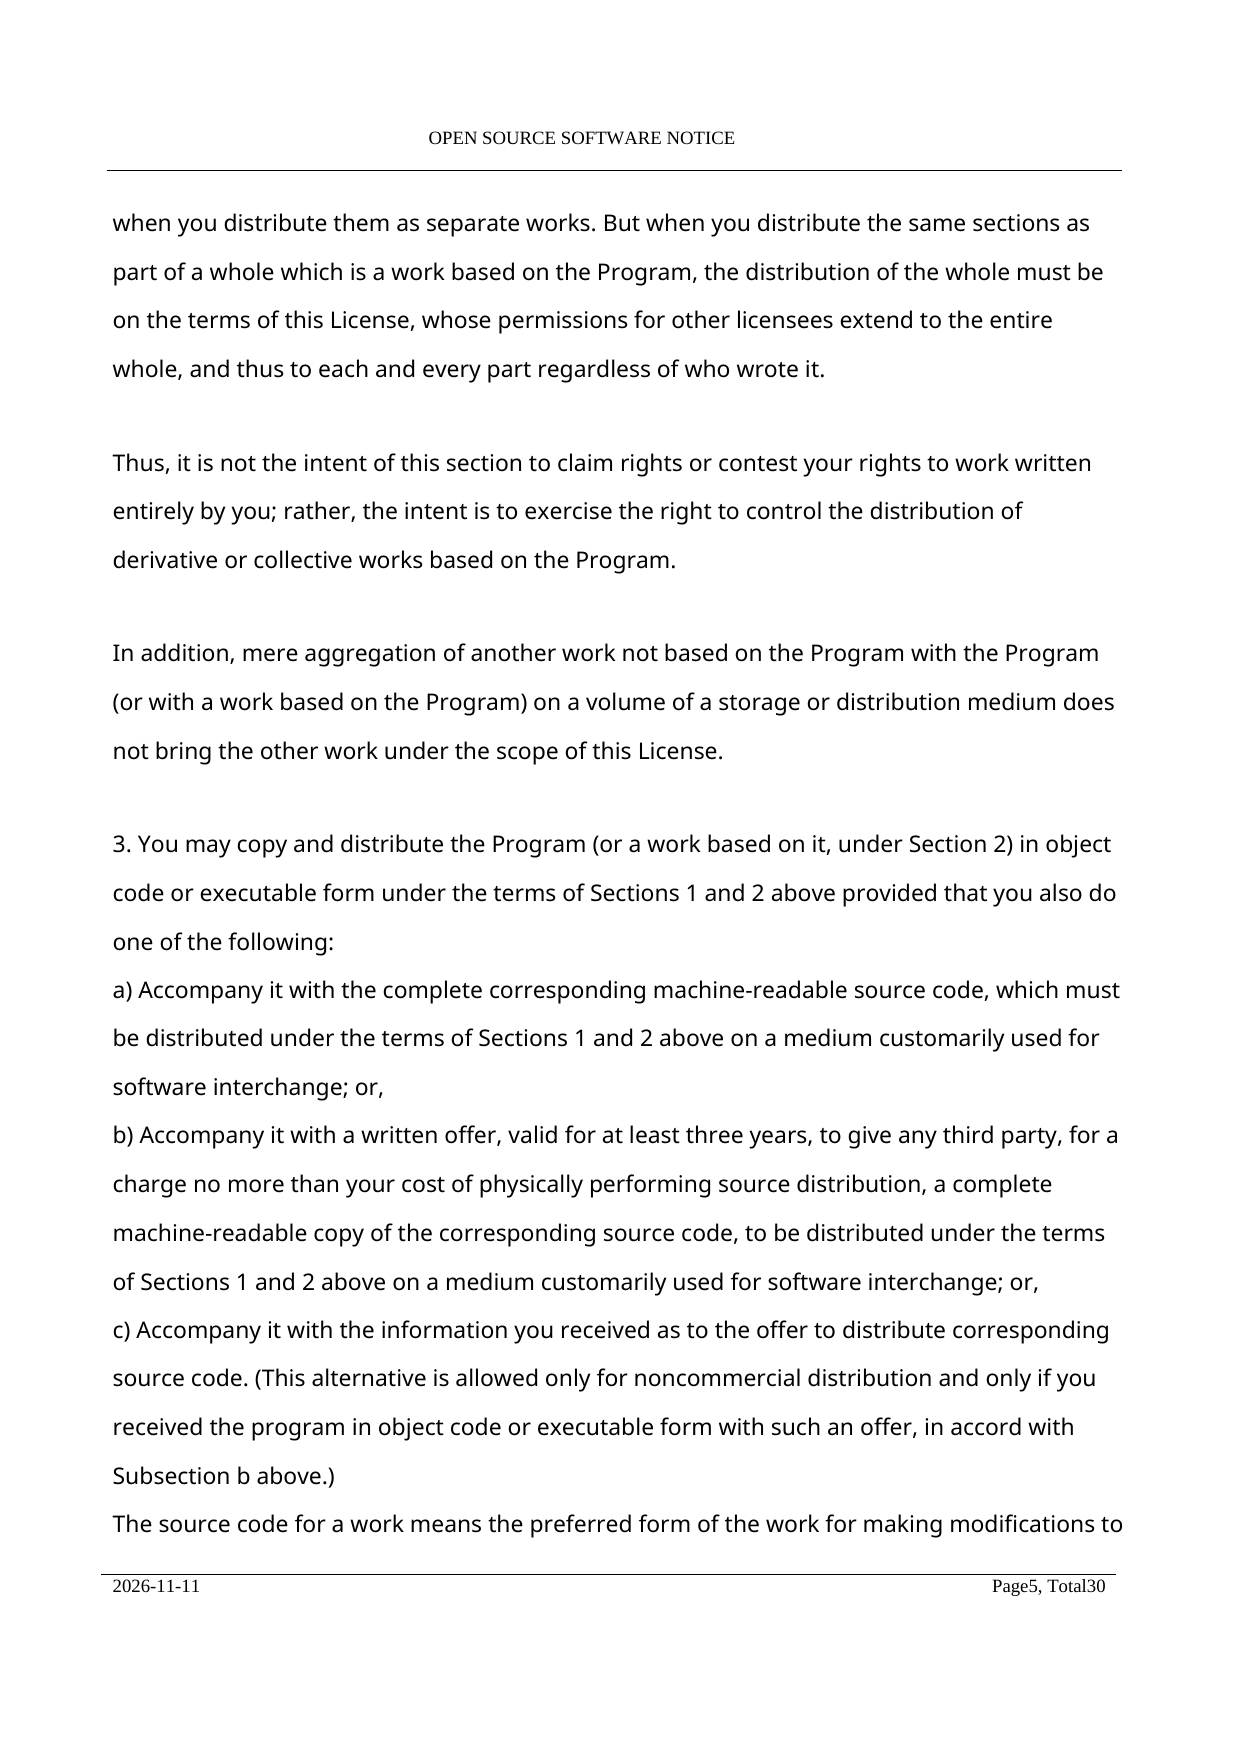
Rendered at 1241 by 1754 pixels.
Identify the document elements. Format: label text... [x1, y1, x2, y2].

text b) Accompany it with a written offer, valid for at least three years, to give any third party, for a charge no more than your cost of physically performing source distribution, a complete machine-readable copy of the corresponding source code, to be distributed under the terms of Sections 1 and 2 above on a medium customarily used for software interchange; or, [112, 1118, 1128, 1297]
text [112, 206, 1128, 385]
text a) Accompany it with the complete corresponding machine-readable source code, which must be distributed under the terms of Sections 1 and 2 above on a medium customarily used for software interchange; or, [112, 973, 1128, 1103]
text 3. You may copy and distribute the Program (or a work based on it, under Section 2) in object code or executable form under the terms of Sections 1 and 2 above provided that you also do one of the following: [112, 827, 1128, 957]
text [112, 1507, 1128, 1540]
text Thus, it is not the intent of this section to claim rights or contest your rights to work written entirely by you; rather, the intent is to exercise the right to control the distribution of derivative or collective works based on the Program. [112, 446, 1128, 576]
text c) Accompany it with the information you received as to the offer to distribute corresponding source code. (This alternative is allowed only for noncommercial distribution and only if you received the program in object code or executable form with such an offer, in accord with Subsection b above.) [112, 1313, 1128, 1492]
text In addition, mere aggregation of another work not based on the Program with the Program (or with a work based on the Program) on a volume of a storage or distribution medium does not bring the other work under the scope of this License. [112, 637, 1128, 767]
